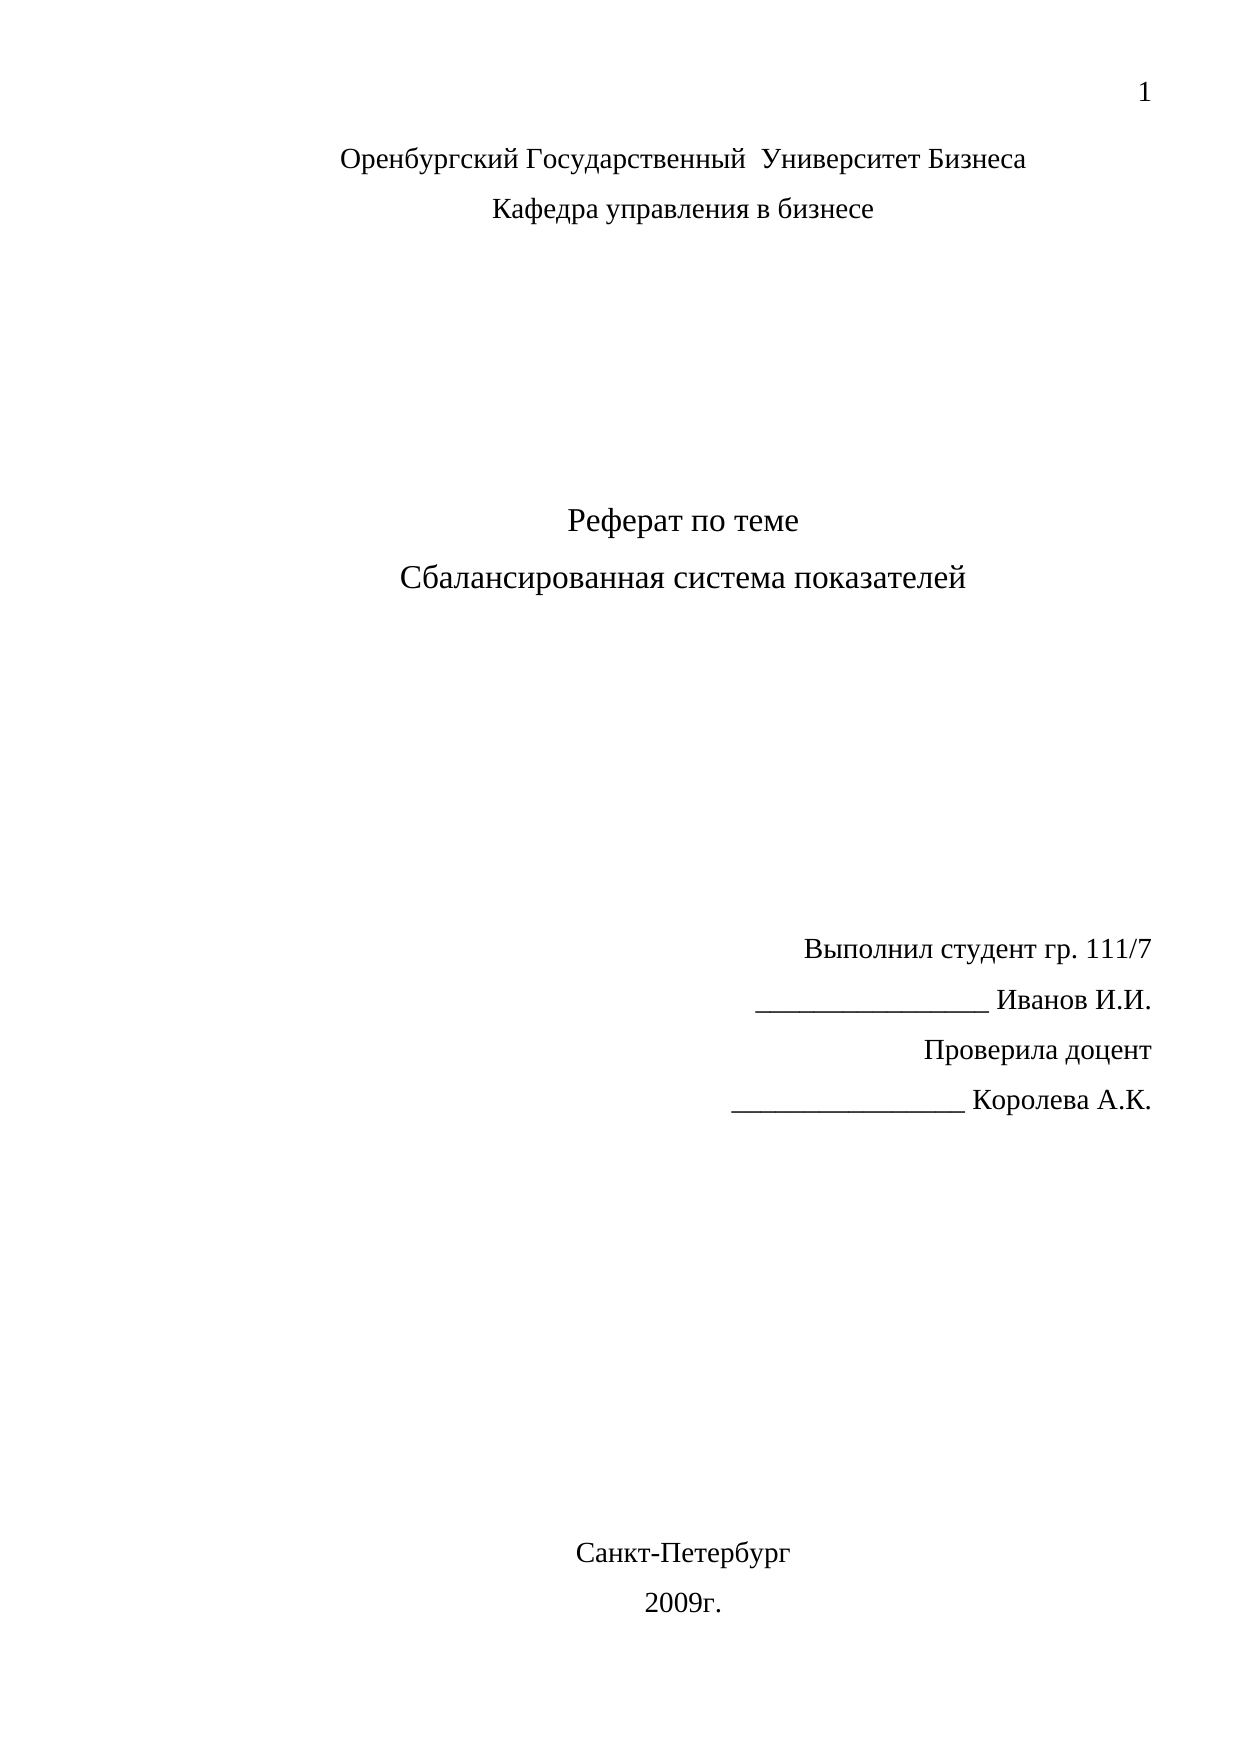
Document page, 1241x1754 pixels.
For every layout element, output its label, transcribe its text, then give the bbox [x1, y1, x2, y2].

text Реферат по теме [214, 500, 1152, 538]
text Выполнил студент гр. 111/7 [214, 931, 1152, 965]
text Санкт-Петербург [214, 1535, 1152, 1569]
text Оренбургский Государственный Университет Бизнеса [214, 141, 1152, 174]
text Сбалансированная система показателей [214, 558, 1152, 596]
text 2009г. [214, 1586, 1152, 1619]
text ________________ Иванов И.И. [214, 982, 1152, 1015]
text Кафедра управления в бизнесе [214, 191, 1152, 225]
text Проверила доцент [214, 1032, 1152, 1066]
text ________________ Королева А.К. [214, 1082, 1152, 1116]
